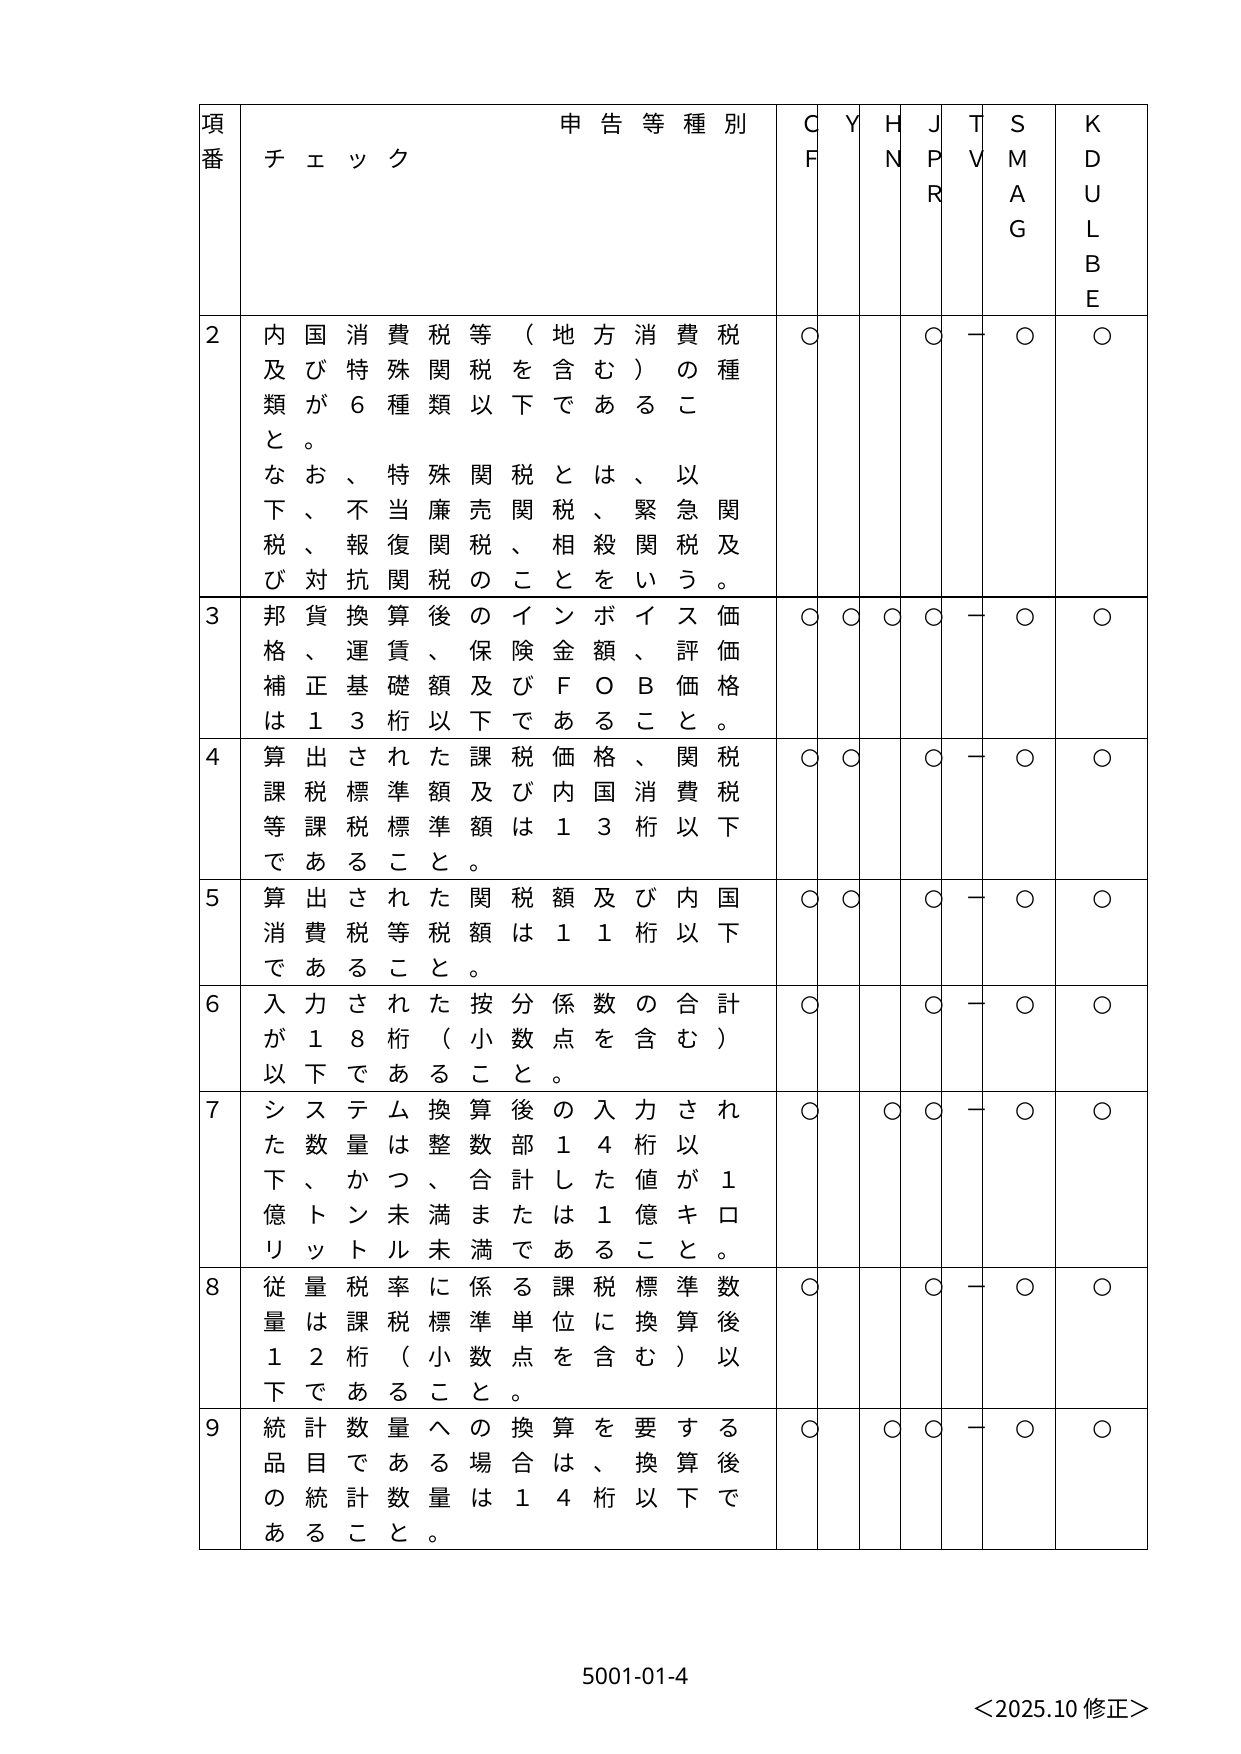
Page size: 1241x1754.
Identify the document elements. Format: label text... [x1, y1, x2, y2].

table_cell ○ [983, 1409, 1055, 1549]
table_header ＳＭ ＡＧ [983, 105, 1055, 315]
table_cell [818, 1092, 859, 1267]
table_cell ○ [983, 880, 1055, 984]
table_cell ７ [200, 1092, 240, 1267]
table_header Ｈ Ｎ [860, 105, 900, 315]
table_header Ｃ Ｆ [777, 105, 817, 315]
table_cell ○ [777, 316, 817, 596]
table_cell [860, 739, 900, 878]
table_cell [860, 316, 900, 596]
table_header 項番 [200, 105, 240, 315]
table_cell システム換算後の入力された数量は整数部１４桁以下、かつ、合計した値が１億トン未満または１億キロリットル未満であること。 [241, 1092, 776, 1267]
table_cell － [942, 1092, 982, 1267]
table_cell ○ [777, 880, 817, 984]
table_cell ○ [818, 739, 859, 878]
table_cell ○ [901, 739, 941, 878]
table_header Ｊ Ｐ Ｒ [901, 105, 941, 315]
table_cell ○ [901, 1268, 941, 1408]
table_header Ｔ Ｖ [942, 105, 982, 315]
table_cell 従量税率に係る課税標準数量は課税標準単位に換算後１２桁（小数点を含む）以下であること。 [241, 1268, 776, 1408]
table_cell ○ [1056, 880, 1147, 984]
table_cell ６ [200, 986, 240, 1091]
table_cell － [942, 316, 982, 596]
table_cell 算出された関税額及び内国消費税等税額は１１桁以下であること。 [241, 880, 776, 984]
table_cell [818, 1409, 859, 1549]
table_cell 入力された按分係数の合計が１８桁（小数点を含む）以下であること。 [241, 986, 776, 1091]
table_cell ○ [983, 739, 1055, 878]
table_cell ○ [777, 1092, 817, 1267]
table_cell ８ [200, 1268, 240, 1408]
table_cell 内国消費税等（地方消費税及び特殊関税を含む）の種類が６種類以下であること。 なお、特殊関税とは、以下、不当廉売関税、緊急関税、報復関税、相殺関税及び対抗関税のことをいう。 [241, 316, 776, 596]
table_cell ３ [200, 598, 240, 737]
table_cell [860, 880, 900, 984]
table_cell ○ [777, 739, 817, 878]
table_cell ○ [777, 1268, 817, 1408]
table_cell [818, 316, 859, 596]
table_cell ○ [983, 316, 1055, 596]
table_cell － [942, 1409, 982, 1549]
table_cell [818, 986, 859, 1091]
table_cell ○ [1056, 598, 1147, 737]
table_cell ○ [901, 1409, 941, 1549]
table_cell ○ [901, 1092, 941, 1267]
table_cell － [942, 739, 982, 878]
table_cell ○ [1056, 1409, 1147, 1549]
table_cell [860, 986, 900, 1091]
table_cell ○ [901, 880, 941, 984]
table_cell ○ [818, 598, 859, 737]
table_cell [860, 1268, 900, 1408]
table_cell 統計数量への換算を要する品目である場合は、換算後の統計数量は１４桁以下であること。 [241, 1409, 776, 1549]
table_cell ○ [777, 598, 817, 737]
table_cell 算出された課税価格、関税課税標準額及び内国消費税等課税標準額は１３桁以下であること。 [241, 739, 776, 878]
table_cell ○ [901, 316, 941, 596]
table_header 申告等種別 チェック [241, 105, 776, 315]
table_cell － [942, 598, 982, 737]
table_cell ９ [200, 1409, 240, 1549]
table_cell － [942, 1268, 982, 1408]
table_cell ○ [901, 598, 941, 737]
table_cell ○ [1056, 1268, 1147, 1408]
table_cell [818, 1268, 859, 1408]
table_cell － [942, 880, 982, 984]
table_cell ○ [983, 1268, 1055, 1408]
table_cell ○ [777, 1409, 817, 1549]
table_header ＫＤＵＬＢＥ [1056, 105, 1147, 315]
table_cell ○ [777, 986, 817, 1091]
table_cell ○ [1056, 986, 1147, 1091]
table_header Ｙ [818, 105, 859, 315]
table_cell ○ [860, 1092, 900, 1267]
table_cell ５ [200, 880, 240, 984]
table_cell ○ [983, 598, 1055, 737]
table_cell － [942, 986, 982, 1091]
table_cell ○ [983, 1092, 1055, 1267]
table_cell ○ [1056, 1092, 1147, 1267]
table_cell ○ [983, 986, 1055, 1091]
table_cell ○ [1056, 739, 1147, 878]
table_cell ○ [860, 598, 900, 737]
table_cell ○ [1056, 316, 1147, 596]
table_cell 邦貨換算後のインボイス価格、運賃、保険金額、評価補正基礎額及びＦＯＢ価格は１３桁以下であること。 [241, 598, 776, 737]
table_cell ４ [200, 739, 240, 878]
table_cell ○ [901, 986, 941, 1091]
table_cell ２ [200, 316, 240, 596]
table_cell ○ [860, 1409, 900, 1549]
table_cell ○ [818, 880, 859, 984]
